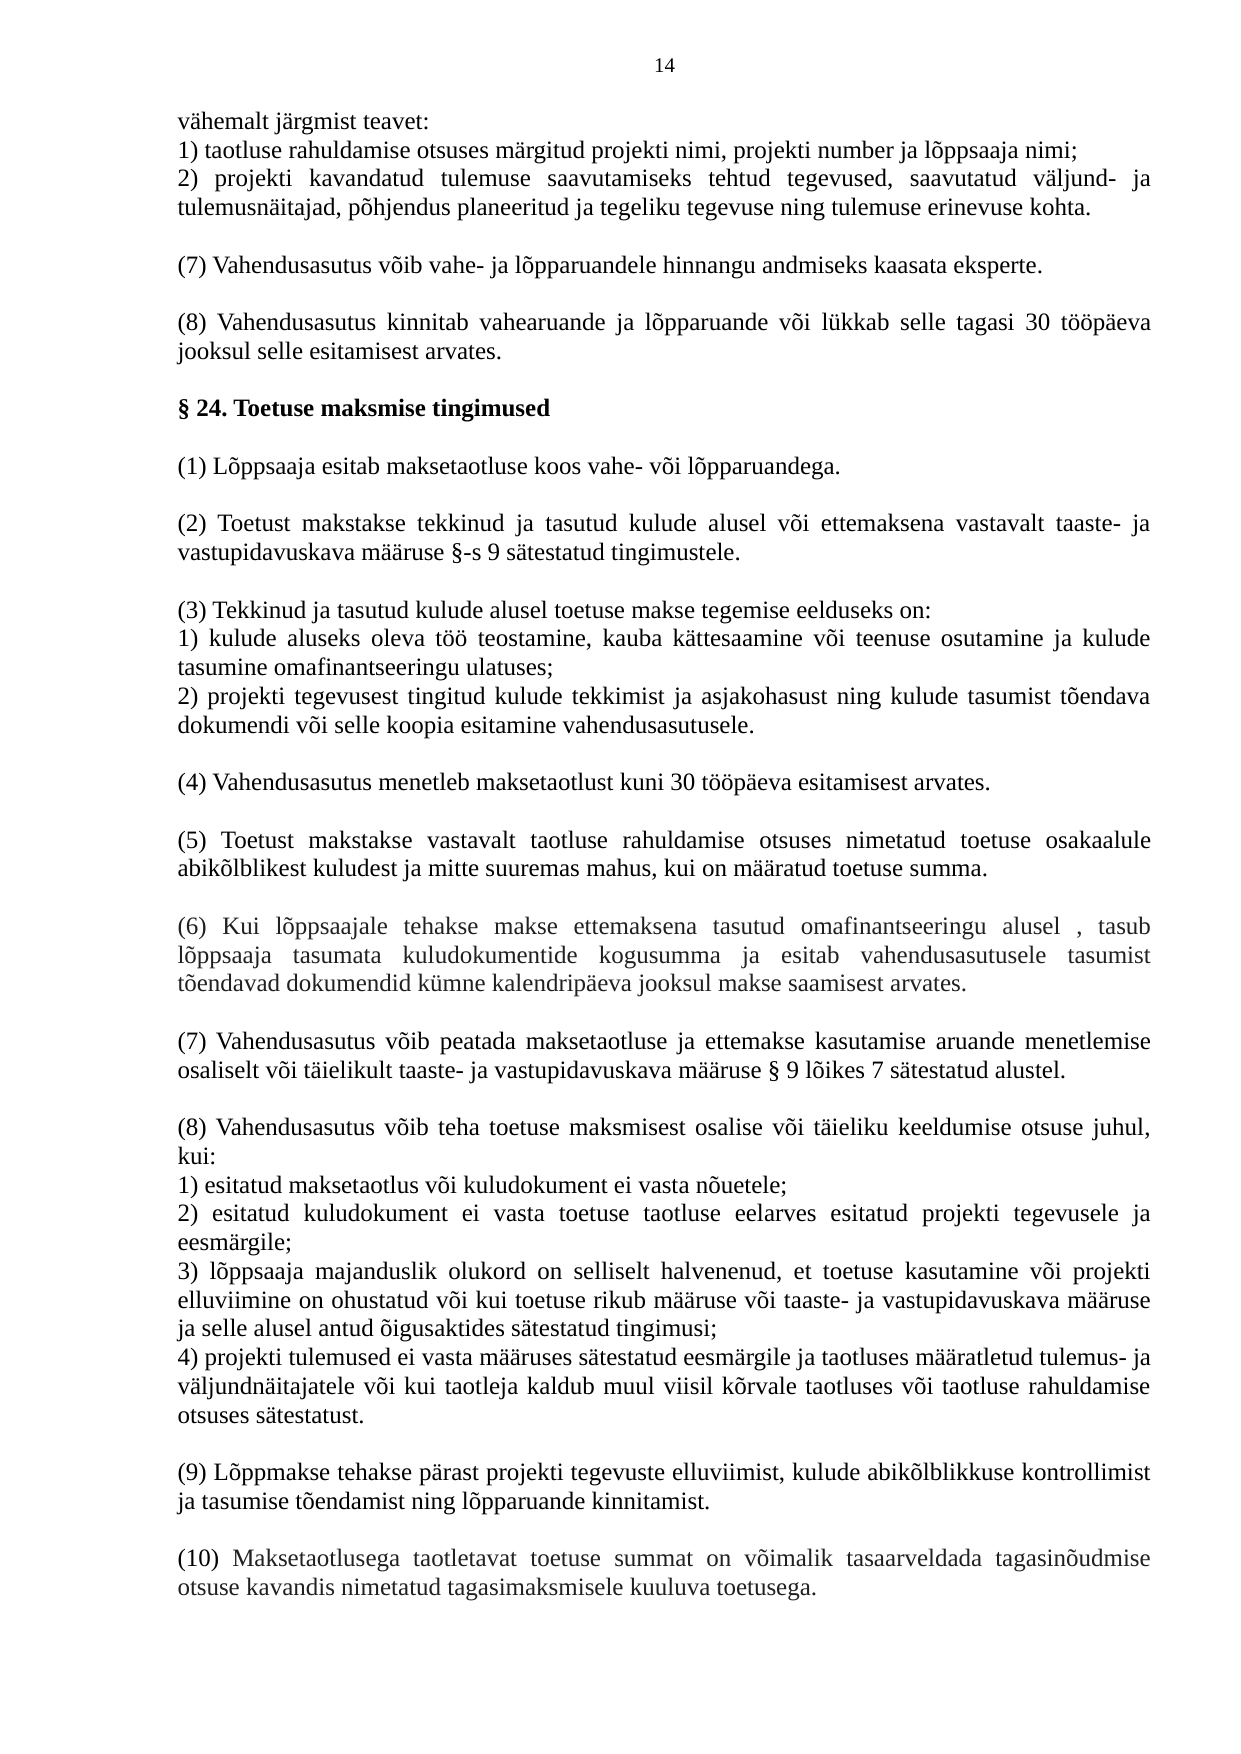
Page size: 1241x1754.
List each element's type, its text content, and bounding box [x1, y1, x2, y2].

text 2) esitatud kuludokument ei vasta toetuse taotluse eelarves esitatud projekti tegevusele ja eesmärgile; [177, 1198, 1152, 1256]
text 1) taotluse rahuldamise otsuses märgitud projekti nimi, projekti number ja lõppsaaja nimi; [177, 135, 1152, 163]
text (9) Lõppmakse tehakse pärast projekti tegevuste elluviimist, kulude abikõlblikkuse kontrollimist ja tasumise tõendamist ning lõpparuande kinnitamist. [177, 1457, 1152, 1515]
text (7) Vahendusasutus võib peatada maksetaotluse ja ettemakse kasutamise aruande menetlemise osaliselt või täielikult taaste- ja vastupidavuskava määruse § 9 lõikes 7 sätestatud alustel. [177, 1026, 1152, 1083]
text (7) Vahendusasutus võib vahe- ja lõpparuandele hinnangu andmiseks kaasata eksperte. [177, 250, 1152, 278]
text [177, 106, 1152, 135]
text 1) kulude aluseks oleva töö teostamine, kauba kättesaamine või teenuse osutamine ja kulude tasumine omafinantseeringu ulatuses; [177, 623, 1152, 681]
text 3) lõppsaaja majanduslik olukord on selliselt halvenenud, et toetuse kasutamine või projekti elluviimine on ohustatud või kui toetuse rikub määruse või taaste- ja vastupidavuskava määruse ja selle alusel antud õigusaktides sätestatud tingimusi; [177, 1256, 1152, 1342]
text 4) projekti tulemused ei vasta määruses sätestatud eesmärgile ja taotluses määratletud tulemus- ja väljundnäitajatele või kui taotleja kaldub muul viisil kõrvale taotluses või taotluse rahuldamise otsuses sätestatust. [177, 1342, 1152, 1428]
text (10) Maksetaotlusega taotletavat toetuse summat on võimalik tasaarveldada tagasinõudmise otsuse kavandis nimetatud tagasimaksmisele kuuluva toetusega. [177, 1543, 1152, 1601]
text (4) Vahendusasutus menetleb maksetaotlust kuni 30 tööpäeva esitamisest arvates. [177, 767, 1152, 796]
text (5) Toetust makstakse vastavalt taotluse rahuldamise otsuses nimetatud toetuse osakaalule abikõlblikest kuludest ja mitte suuremas mahus, kui on määratud toetuse summa. [177, 825, 1152, 882]
text (3) Tekkinud ja tasutud kulude alusel toetuse makse tegemise eelduseks on: [177, 595, 1152, 623]
text 1) esitatud maksetaotlus või kuludokument ei vasta nõuetele; [177, 1170, 1152, 1198]
text (8) Vahendusasutus võib teha toetuse maksmisest osalise või täieliku keeldumise otsuse juhul, kui: [177, 1112, 1152, 1170]
text (1) Lõppsaaja esitab maksetaotluse koos vahe- või lõpparuandega. [177, 451, 1152, 480]
text § 24. Toetuse maksmise tingimused [177, 393, 1152, 422]
text 2) projekti kavandatud tulemuse saavutamiseks tehtud tegevused, saavutatud väljund- ja tulemusnäitajad, põhjendus planeeritud ja tegeliku tegevuse ning tulemuse erinevuse kohta. [177, 163, 1152, 221]
text 2) projekti tegevusest tingitud kulude tekkimist ja asjakohasust ning kulude tasumist tõendava dokumendi või selle koopia esitamine vahendusasutusele. [177, 681, 1152, 738]
text (2) Toetust makstakse tekkinud ja tasutud kulude alusel või ettemaksena vastavalt taaste- ja vastupidavuskava määruse §-s 9 sätestatud tingimustele. [177, 508, 1152, 566]
text (8) Vahendusasutus kinnitab vahearuande ja lõpparuande või lükkab selle tagasi 30 tööpäeva jooksul selle esitamisest arvates. [177, 307, 1152, 365]
text (6) Kui lõppsaajale tehakse makse ettemaksena tasutud omafinantseeringu alusel , tasub lõppsaaja tasumata kuludokumentide kogusumma ja esitab vahendusasutusele tasumist tõendavad dokumendid kümne kalendripäeva jooksul makse saamisest arvates. [177, 968, 1152, 997]
